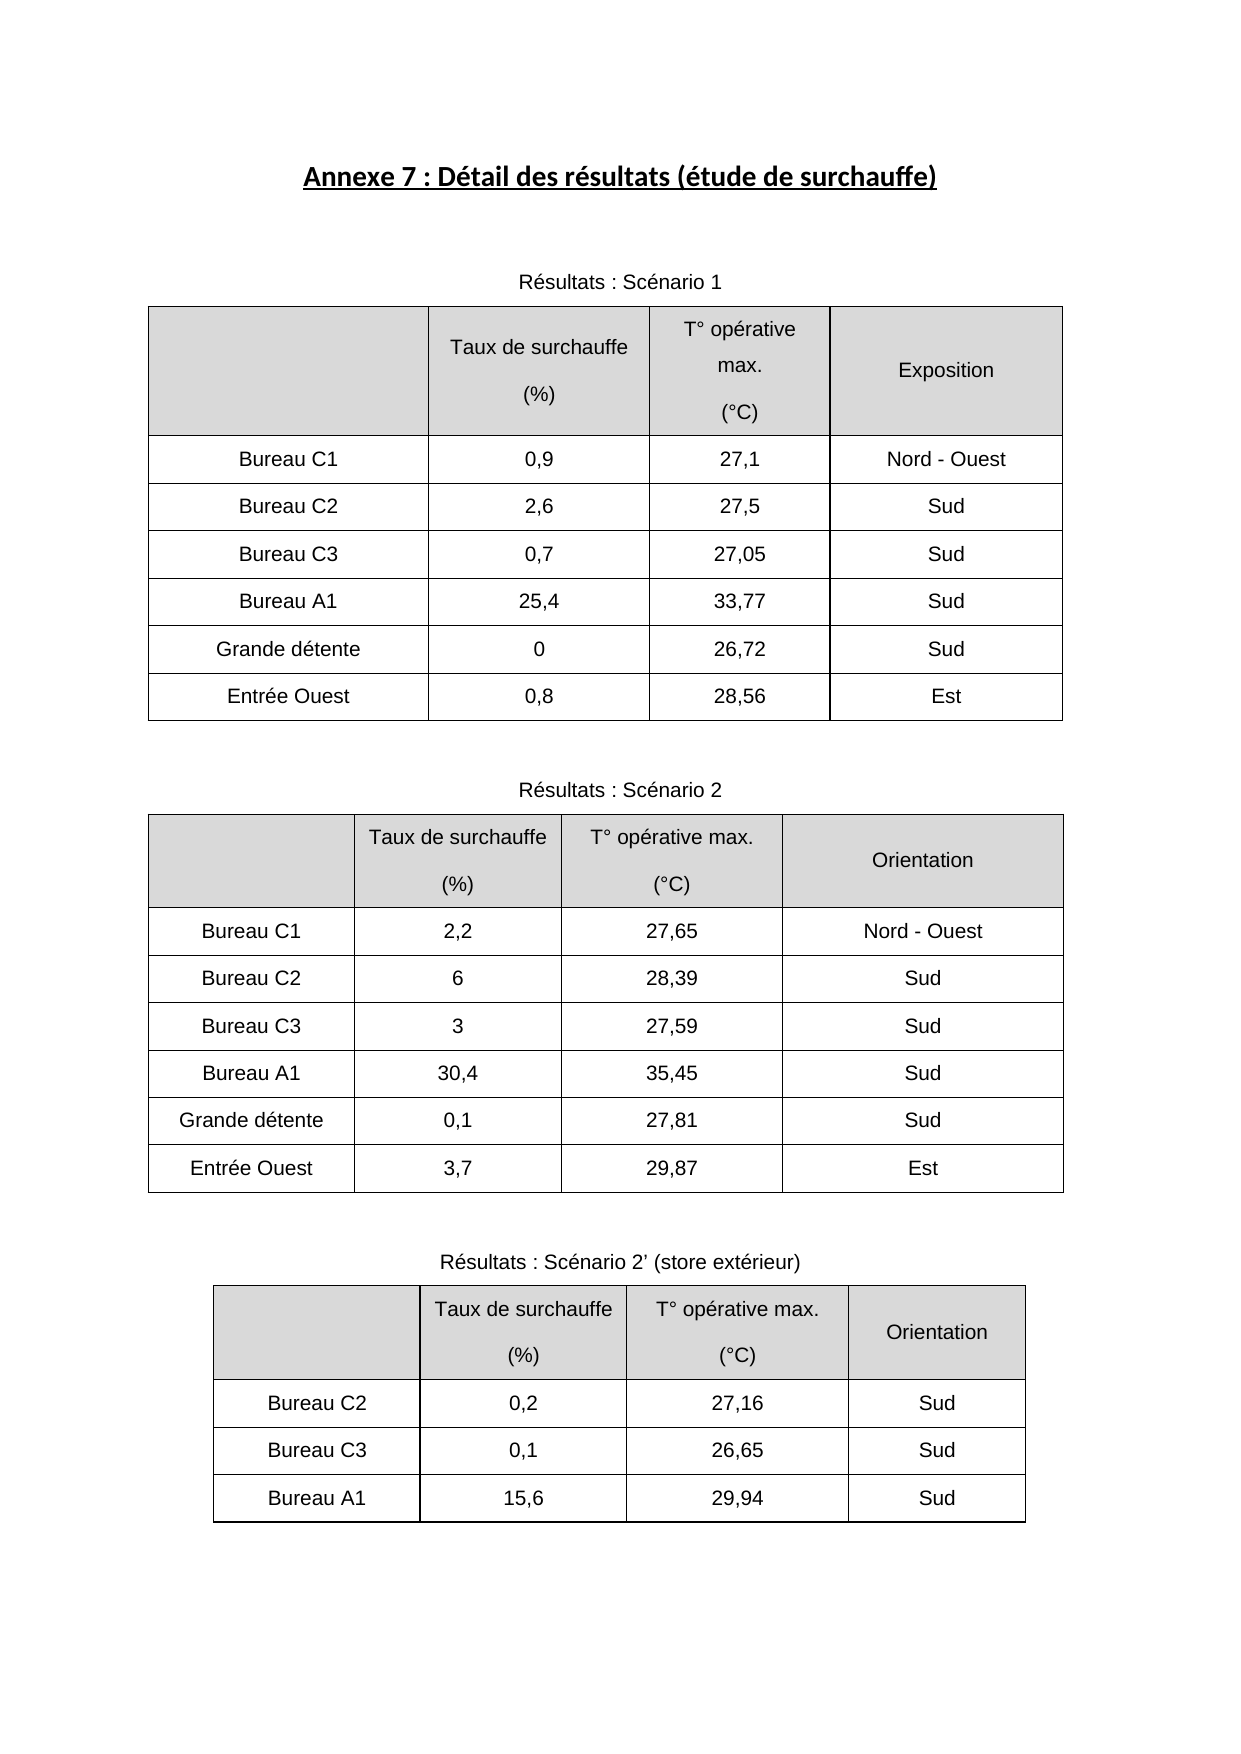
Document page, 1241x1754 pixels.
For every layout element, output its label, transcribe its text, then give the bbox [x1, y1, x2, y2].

table_cell Bureau C1 [149, 908, 354, 955]
table_cell Sud [831, 579, 1062, 625]
table_cell Entrée Ouest [149, 1145, 354, 1192]
table_cell 0,7 [429, 531, 649, 578]
table_cell 29,87 [562, 1145, 782, 1192]
table_cell 3 [355, 1003, 561, 1049]
table_cell Bureau A1 [214, 1475, 419, 1521]
table_cell Bureau A1 [149, 579, 428, 625]
table_cell 2,6 [429, 484, 649, 530]
table_cell Bureau C3 [214, 1428, 419, 1474]
text Résultats : Scénario 2 [148, 778, 1093, 802]
table_header Taux de surchauffe (%) [429, 307, 649, 435]
table_cell Bureau C3 [149, 1003, 354, 1049]
table_header Orientation [783, 815, 1063, 907]
text Résultats : Scénario 1 [148, 270, 1093, 294]
table_header Taux de surchauffe (%) [421, 1286, 626, 1379]
table_cell 35,45 [562, 1051, 782, 1097]
table_cell 33,77 [650, 579, 829, 625]
table_cell 0,2 [421, 1380, 626, 1427]
table_cell Grande détente [149, 1098, 354, 1144]
table_cell Sud [849, 1428, 1025, 1474]
table_header T° opérative max. (°C) [562, 815, 782, 907]
table_cell 15,6 [421, 1475, 626, 1521]
table_cell 28,56 [650, 674, 829, 720]
table_cell 0,9 [429, 436, 649, 483]
text Annexe 7 : Détail des résultats (étude de surchauffe) [148, 158, 1093, 194]
table_cell 26,65 [627, 1428, 848, 1474]
table_header Orientation [849, 1286, 1025, 1379]
table_cell Sud [849, 1475, 1025, 1521]
table_cell Sud [831, 484, 1062, 530]
table_cell 0 [429, 626, 649, 672]
table_cell 26,72 [650, 626, 829, 672]
table_cell 27,5 [650, 484, 829, 530]
table_header Taux de surchauffe (%) [355, 815, 561, 907]
table_cell Bureau A1 [149, 1051, 354, 1097]
table_cell Nord - Ouest [783, 908, 1063, 955]
table_cell Bureau C2 [149, 956, 354, 1002]
table_cell 0,1 [355, 1098, 561, 1144]
table_cell Est [831, 674, 1062, 720]
table_cell Sud [783, 956, 1063, 1002]
table_header T° opérative max. (°C) [627, 1286, 848, 1379]
table_cell Sud [849, 1380, 1025, 1427]
table_cell Bureau C1 [149, 436, 428, 483]
table_cell Sud [831, 531, 1062, 578]
table_cell 30,4 [355, 1051, 561, 1097]
table_cell 25,4 [429, 579, 649, 625]
table_cell Bureau C2 [149, 484, 428, 530]
text Résultats : Scénario 2’ (store extérieur) [148, 1249, 1093, 1273]
table_header Exposition [831, 307, 1062, 435]
table_cell 3,7 [355, 1145, 561, 1192]
table_header [214, 1286, 419, 1379]
table_cell 27,16 [627, 1380, 848, 1427]
table_cell Entrée Ouest [149, 674, 428, 720]
table_cell 0,1 [421, 1428, 626, 1474]
table_header T° opérative max. (°C) [650, 307, 829, 435]
table_cell 27,1 [650, 436, 829, 483]
table_cell Bureau C2 [214, 1380, 419, 1427]
table_cell Nord - Ouest [831, 436, 1062, 483]
table_cell Est [783, 1145, 1063, 1192]
table_cell Sud [783, 1003, 1063, 1049]
table_header [149, 307, 428, 435]
table_cell 27,59 [562, 1003, 782, 1049]
table_cell 2,2 [355, 908, 561, 955]
table_cell Bureau C3 [149, 531, 428, 578]
table_cell 27,81 [562, 1098, 782, 1144]
table_cell 28,39 [562, 956, 782, 1002]
table_cell 29,94 [627, 1475, 848, 1521]
table_cell Sud [783, 1098, 1063, 1144]
table_cell 0,8 [429, 674, 649, 720]
table_cell Grande détente [149, 626, 428, 672]
table_cell 27,05 [650, 531, 829, 578]
table_cell 6 [355, 956, 561, 1002]
table_cell Sud [783, 1051, 1063, 1097]
table_cell Sud [831, 626, 1062, 672]
table_cell 27,65 [562, 908, 782, 955]
table_header [149, 815, 354, 907]
